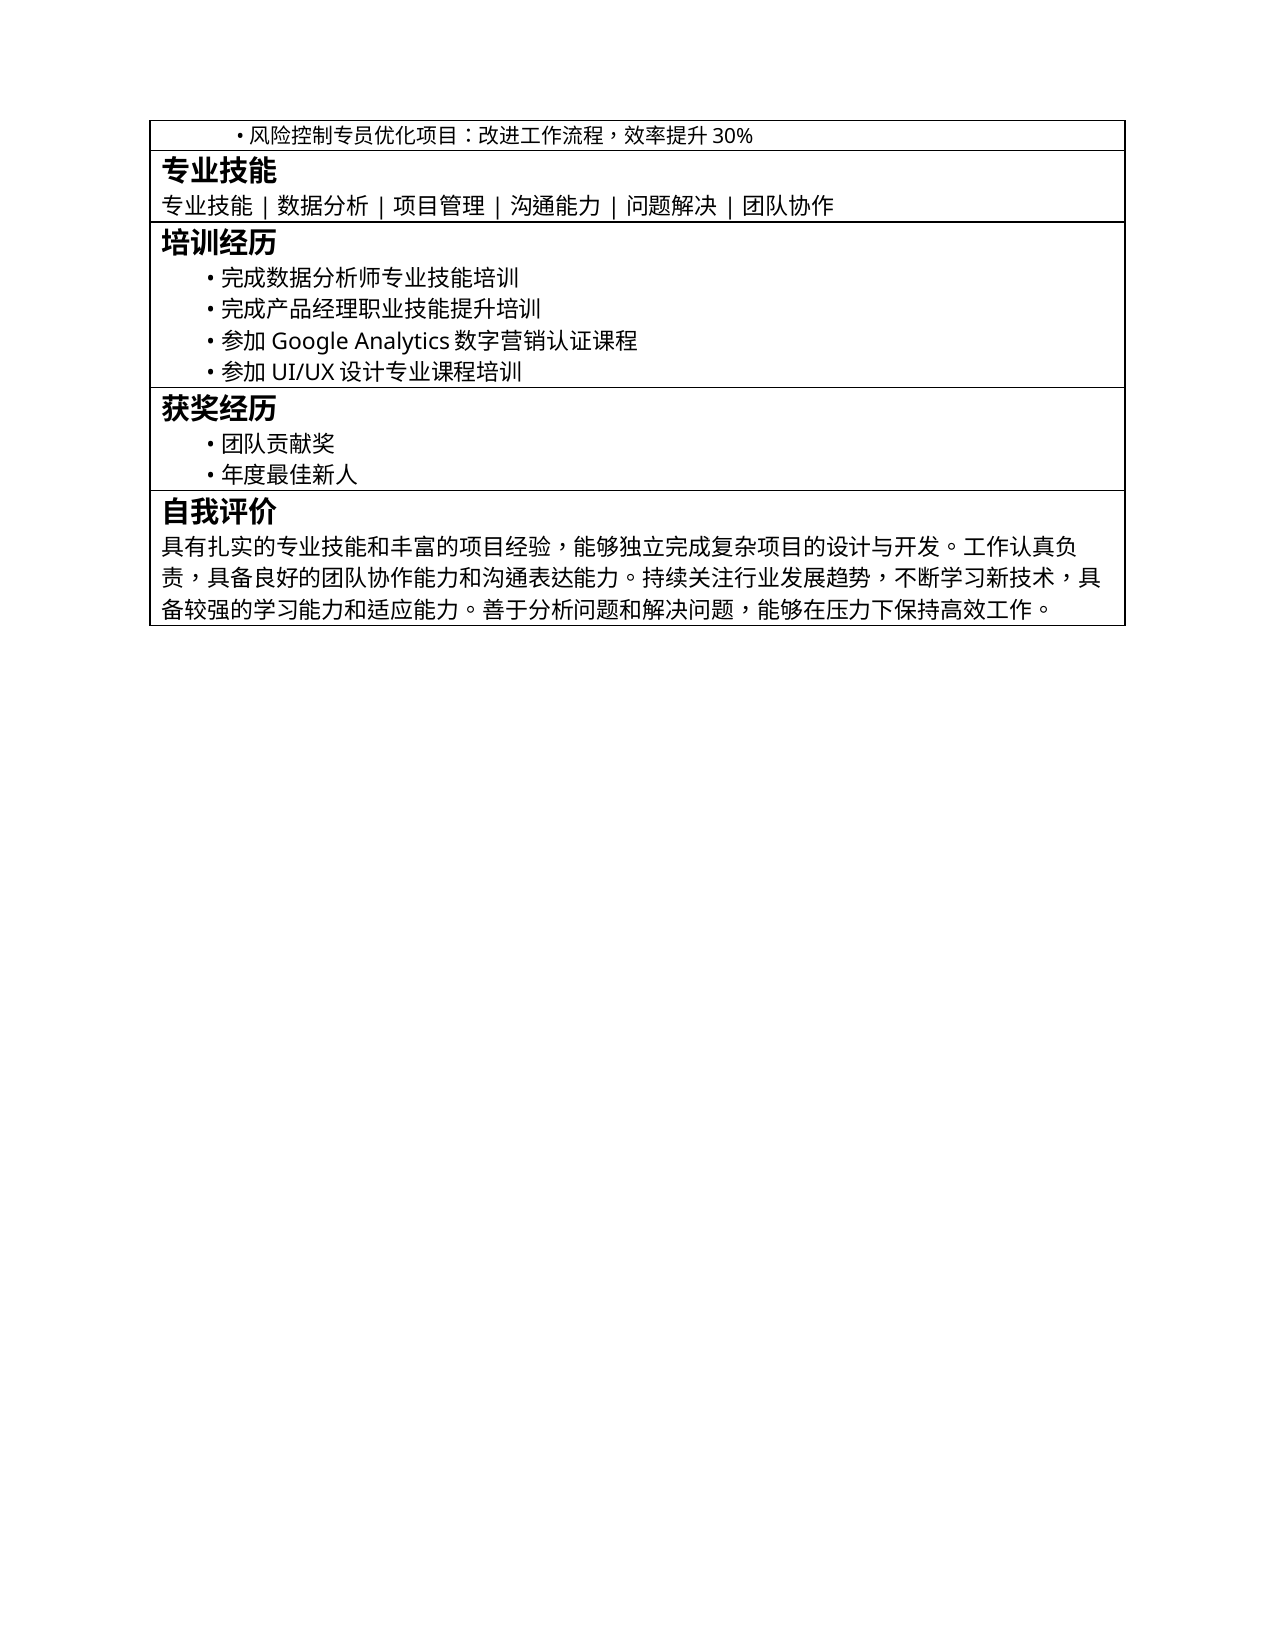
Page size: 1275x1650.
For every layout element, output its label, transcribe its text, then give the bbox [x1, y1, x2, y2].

table_cell 专业技能 专业技能 | 数据分析 | 项目管理 | 沟通能力 | 问题解决 | 团队协作 [151, 151, 1124, 221]
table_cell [151, 121, 1124, 149]
table_cell 自我评价 具有扎实的专业技能和丰富的项目经验，能够独立完成复杂项目的设计与开发。工作认真负责，具备良好的团队协作能力和沟通表达能力。持续关注行业发展趋势，不断学习新技术，具备较强的学习能力和适应能力。善于分析问题和解决问题，能够在压力下保持高效工作。 [151, 491, 1124, 625]
table_cell 获奖经历 • 团队贡献奖 • 年度最佳新人 [151, 388, 1124, 490]
table_cell 培训经历 • 完成数据分析师专业技能培训 • 完成产品经理职业技能提升培训 • 参加Google Analytics数字营销认证课程 • 参加UI/UX设计专业课程培训 [151, 223, 1124, 387]
